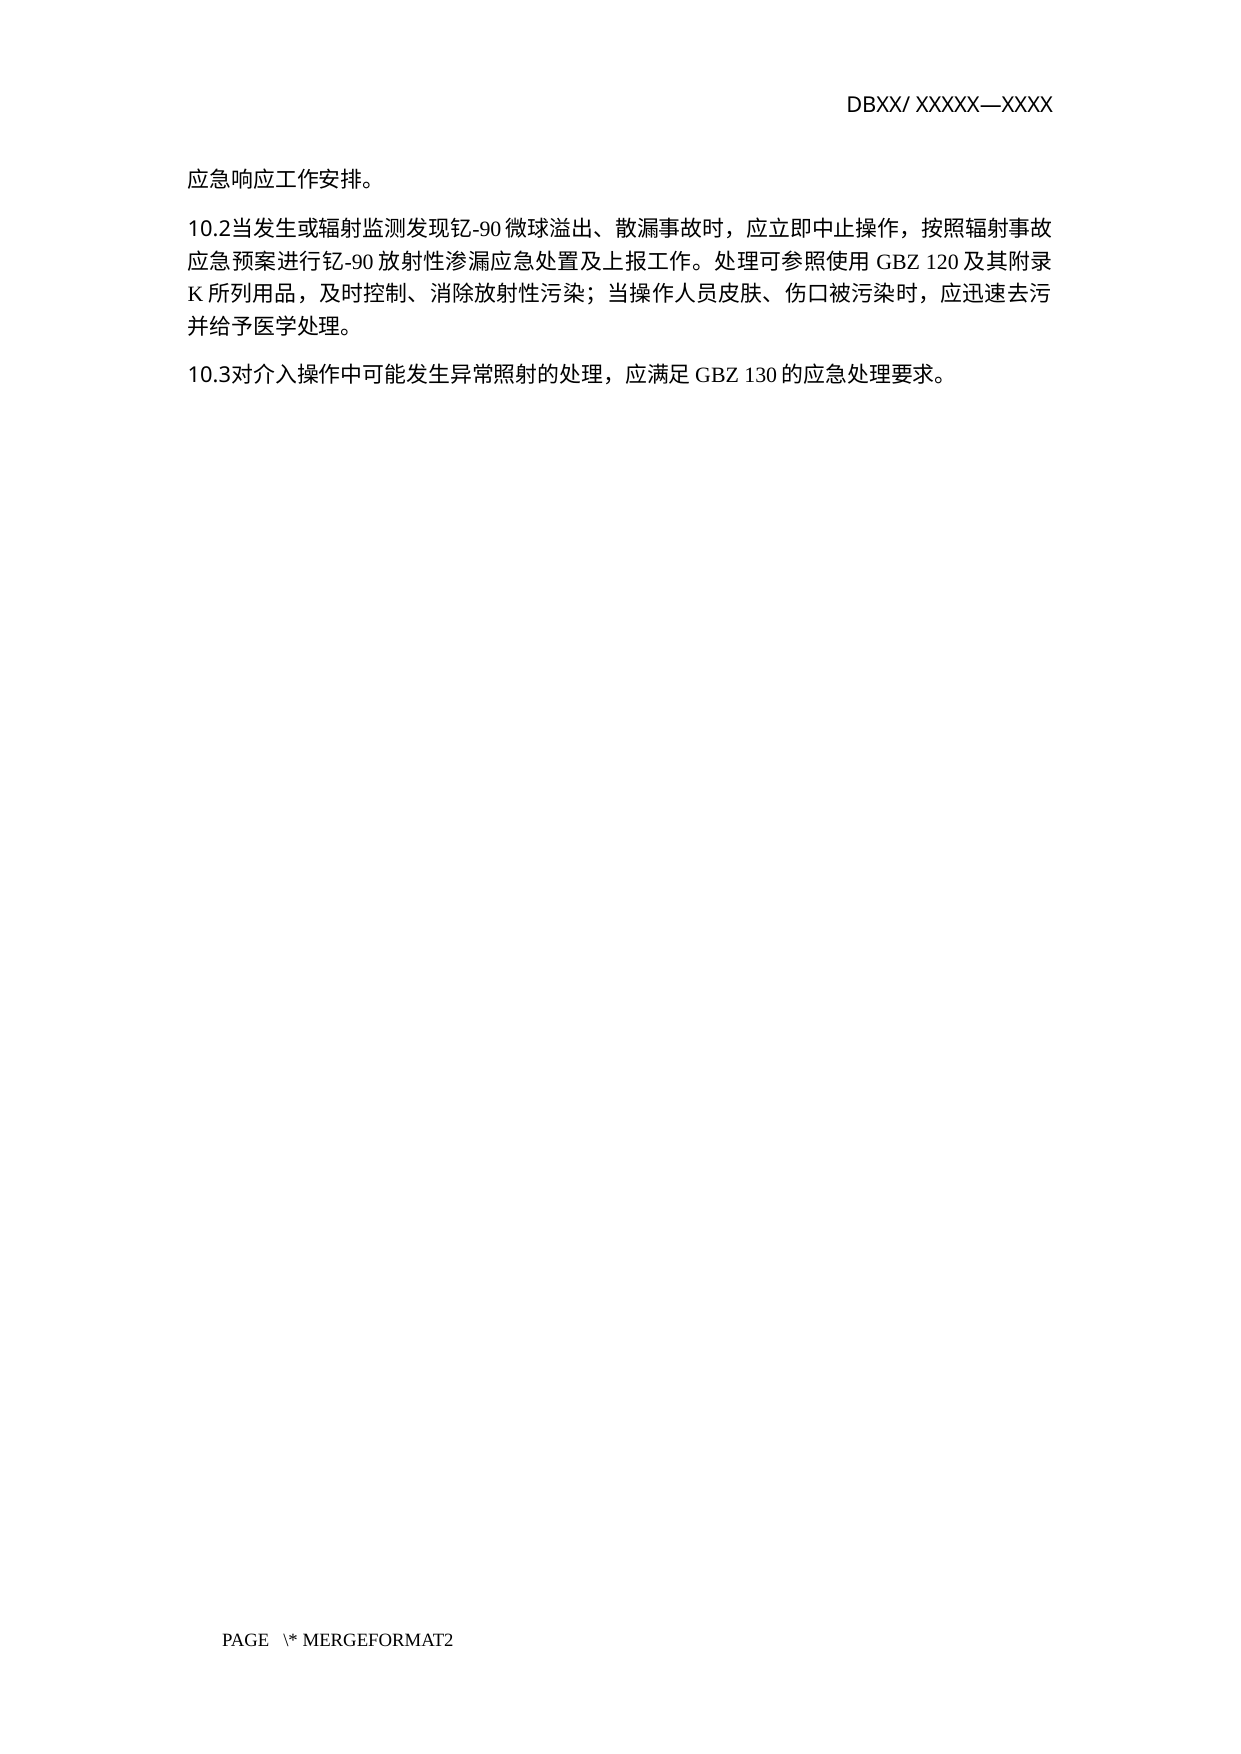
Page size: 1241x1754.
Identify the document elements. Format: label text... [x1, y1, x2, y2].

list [187, 162, 1053, 194]
list 当发生或辐射监测发现钇-90微球溢出、散漏事故时，应立即中止操作，按照辐射事故应急预案进行钇-90放射性渗漏应急处置及上报工作。处理可参照使用GBZ 120及其附录K所列用品，及时控制、消除放射性污染；当操作人员皮肤、伤口被污染时，应迅速去污并给予医学处理。 [187, 211, 1053, 341]
list 对介入操作中可能发生异常照射的处理，应满足GBZ 130的应急处理要求。 [187, 357, 1053, 389]
